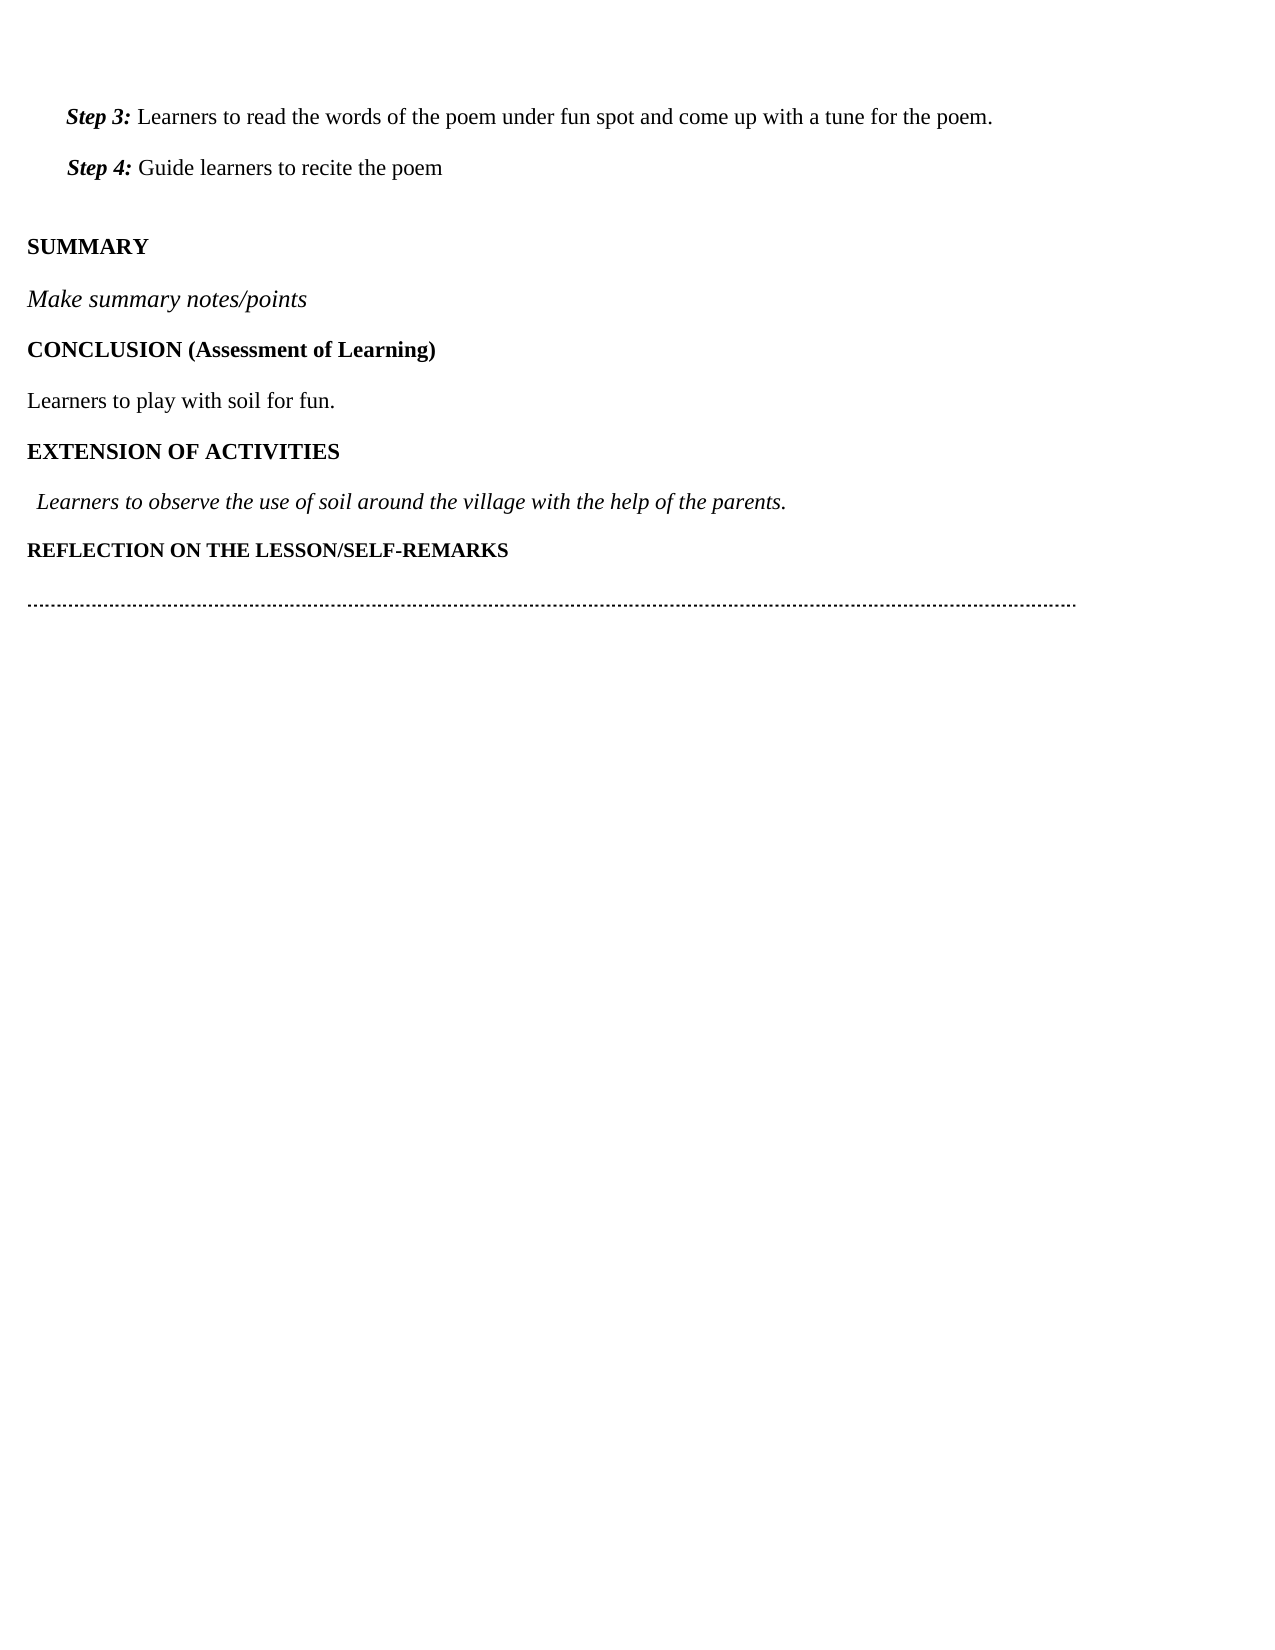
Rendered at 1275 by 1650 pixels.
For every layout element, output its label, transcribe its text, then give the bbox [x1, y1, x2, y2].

text Learners to observe the use of soil around the village with the help of the parents. [36, 488, 1086, 515]
text Learners to play with soil for fun. [27, 387, 1086, 413]
text Step 3: Learners to read the words of the poem under fun spot and come up with a tune for the poem. Step 4: Guide learners to recite the poem [66, 103, 1040, 180]
subtitle Make summary notes/points [27, 284, 1086, 313]
text CONCLUSION (Assessment of Learning) [27, 336, 1086, 362]
text SUMMARY [27, 233, 1086, 260]
text EXTENSION OF ACTIVITIES [27, 438, 1086, 464]
text REFLECTION ON THE LESSON/SELF-REMARKS [27, 538, 722, 562]
